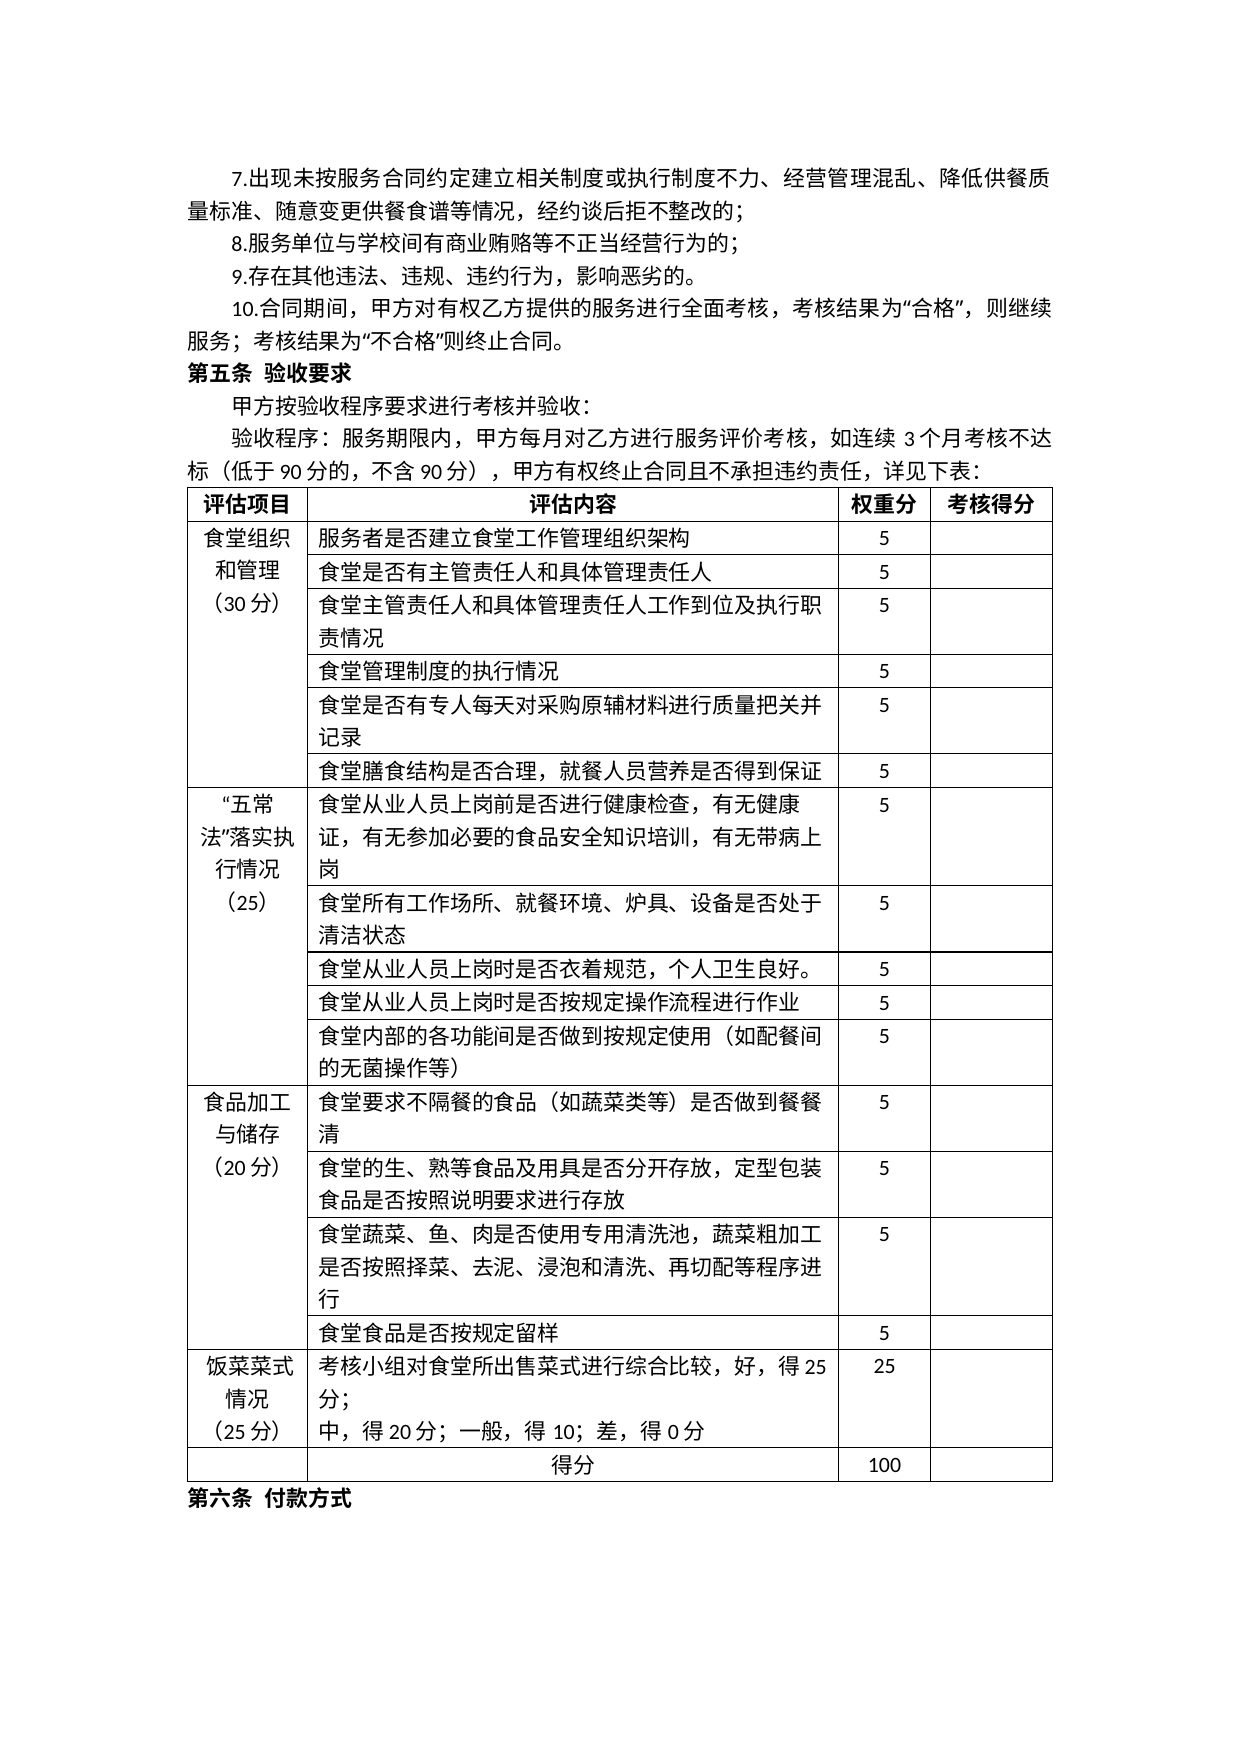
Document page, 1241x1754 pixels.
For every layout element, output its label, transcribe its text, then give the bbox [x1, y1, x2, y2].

table_cell [931, 886, 1052, 951]
table_cell 食堂从业人员上岗时是否按规定操作流程进行作业 [308, 986, 838, 1018]
table_cell 5 [839, 1152, 930, 1217]
table_cell 5 [839, 555, 930, 588]
table_cell 食堂管理制度的执行情况 [308, 655, 838, 687]
table_cell [931, 1086, 1052, 1151]
table_cell 5 [839, 1316, 930, 1349]
table_cell 食堂蔬菜、鱼、肉是否使用专用清洗池，蔬菜粗加工是否按照择菜、去泥、浸泡和清洗、再切配等程序进行 [308, 1218, 838, 1315]
table_cell 食品加工与储存（20分） [188, 1086, 307, 1349]
table_cell 食堂食品是否按规定留样 [308, 1316, 838, 1349]
text 第六条 付款方式 [187, 1482, 1053, 1514]
table_cell 得分 [308, 1448, 838, 1481]
table_cell [931, 1020, 1052, 1084]
table_cell 食堂从业人员上岗前是否进行健康检查，有无健康证，有无参加必要的食品安全知识培训，有无带病上岗 [308, 788, 838, 885]
text 9.存在其他违法、违规、违约行为，影响恶劣的。 [187, 259, 1053, 292]
table_cell [931, 655, 1052, 687]
table_cell 5 [839, 1086, 930, 1151]
table_cell 5 [839, 1218, 930, 1315]
table_cell [931, 589, 1052, 654]
table_cell 服务者是否建立食堂工作管理组织架构 [308, 522, 838, 554]
text 10.合同期间，甲方对有权乙方提供的服务进行全面考核，考核结果为“合格”，则继续服务；考核结果为“不合格”则终止合同。 [187, 292, 1053, 357]
table_cell 食堂是否有主管责任人和具体管理责任人 [308, 555, 838, 588]
table_cell [931, 1316, 1052, 1349]
table_cell 5 [839, 522, 930, 554]
table_cell 食堂的生、熟等食品及用具是否分开存放，定型包装食品是否按照说明要求进行存放 [308, 1152, 838, 1217]
table_cell 5 [839, 886, 930, 951]
table_cell [931, 1448, 1052, 1481]
table_cell [931, 788, 1052, 885]
table_cell 食堂组织和管理（30分） [188, 522, 307, 787]
table_cell [931, 555, 1052, 588]
table_cell [931, 522, 1052, 554]
table_cell [931, 953, 1052, 985]
text 8.服务单位与学校间有商业贿赂等不正当经营行为的； [187, 227, 1053, 259]
table_cell 5 [839, 953, 930, 985]
table_cell [931, 1350, 1052, 1447]
table_cell [931, 1152, 1052, 1217]
table_cell 5 [839, 655, 930, 687]
table_cell 食堂所有工作场所、就餐环境、炉具、设备是否处于清洁状态 [308, 886, 838, 951]
text 甲方按验收程序要求进行考核并验收： [187, 389, 1053, 422]
table_cell 5 [839, 986, 930, 1018]
table_cell [931, 688, 1052, 753]
table_cell 5 [839, 688, 930, 753]
text 7.出现未按服务合同约定建立相关制度或执行制度不力、经营管理混乱、降低供餐质量标准、随意变更供餐食谱等情况，经约谈后拒不整改的； [187, 162, 1053, 227]
table_cell 5 [839, 1020, 930, 1084]
table_header 考核得分 [931, 488, 1052, 521]
text 第五条 验收要求 [187, 357, 1053, 389]
table_cell [931, 1218, 1052, 1315]
table_cell 25 [839, 1350, 930, 1447]
table_header 评估项目 [188, 488, 307, 521]
text 验收程序：服务期限内，甲方每月对乙方进行服务评价考核，如连续3个月考核不达标（低于90分的，不含90分），甲方有权终止合同且不承担违约责任，详见下表： [187, 422, 1053, 487]
table_cell 考核小组对食堂所出售菜式进行综合比较，好，得25分； 中，得20分；一般，得 10；差，得 0 分 [308, 1350, 838, 1447]
table_cell [931, 986, 1052, 1018]
table_cell 食堂要求不隔餐的食品（如蔬菜类等）是否做到餐餐清 [308, 1086, 838, 1151]
table_cell 食堂是否有专人每天对采购原辅材料进行质量把关并记录 [308, 688, 838, 753]
table_header 评估内容 [308, 488, 838, 521]
table_cell [188, 1448, 307, 1481]
table_header 权重分 [839, 488, 930, 521]
table_cell 食堂内部的各功能间是否做到按规定使用（如配餐间的无菌操作等） [308, 1020, 838, 1084]
table_cell 食堂膳食结构是否合理，就餐人员营养是否得到保证 [308, 754, 838, 787]
table_cell 饭菜菜式情况 （25分） [188, 1350, 307, 1447]
table_cell 100 [839, 1448, 930, 1481]
table_cell [931, 754, 1052, 787]
table_cell “五常法”落实执行情况（25） [188, 788, 307, 1084]
table_cell 5 [839, 788, 930, 885]
table_cell 食堂从业人员上岗时是否衣着规范，个人卫生良好。 [308, 953, 838, 985]
table_cell 5 [839, 589, 930, 654]
table_cell 5 [839, 754, 930, 787]
table_cell 食堂主管责任人和具体管理责任人工作到位及执行职责情况 [308, 589, 838, 654]
